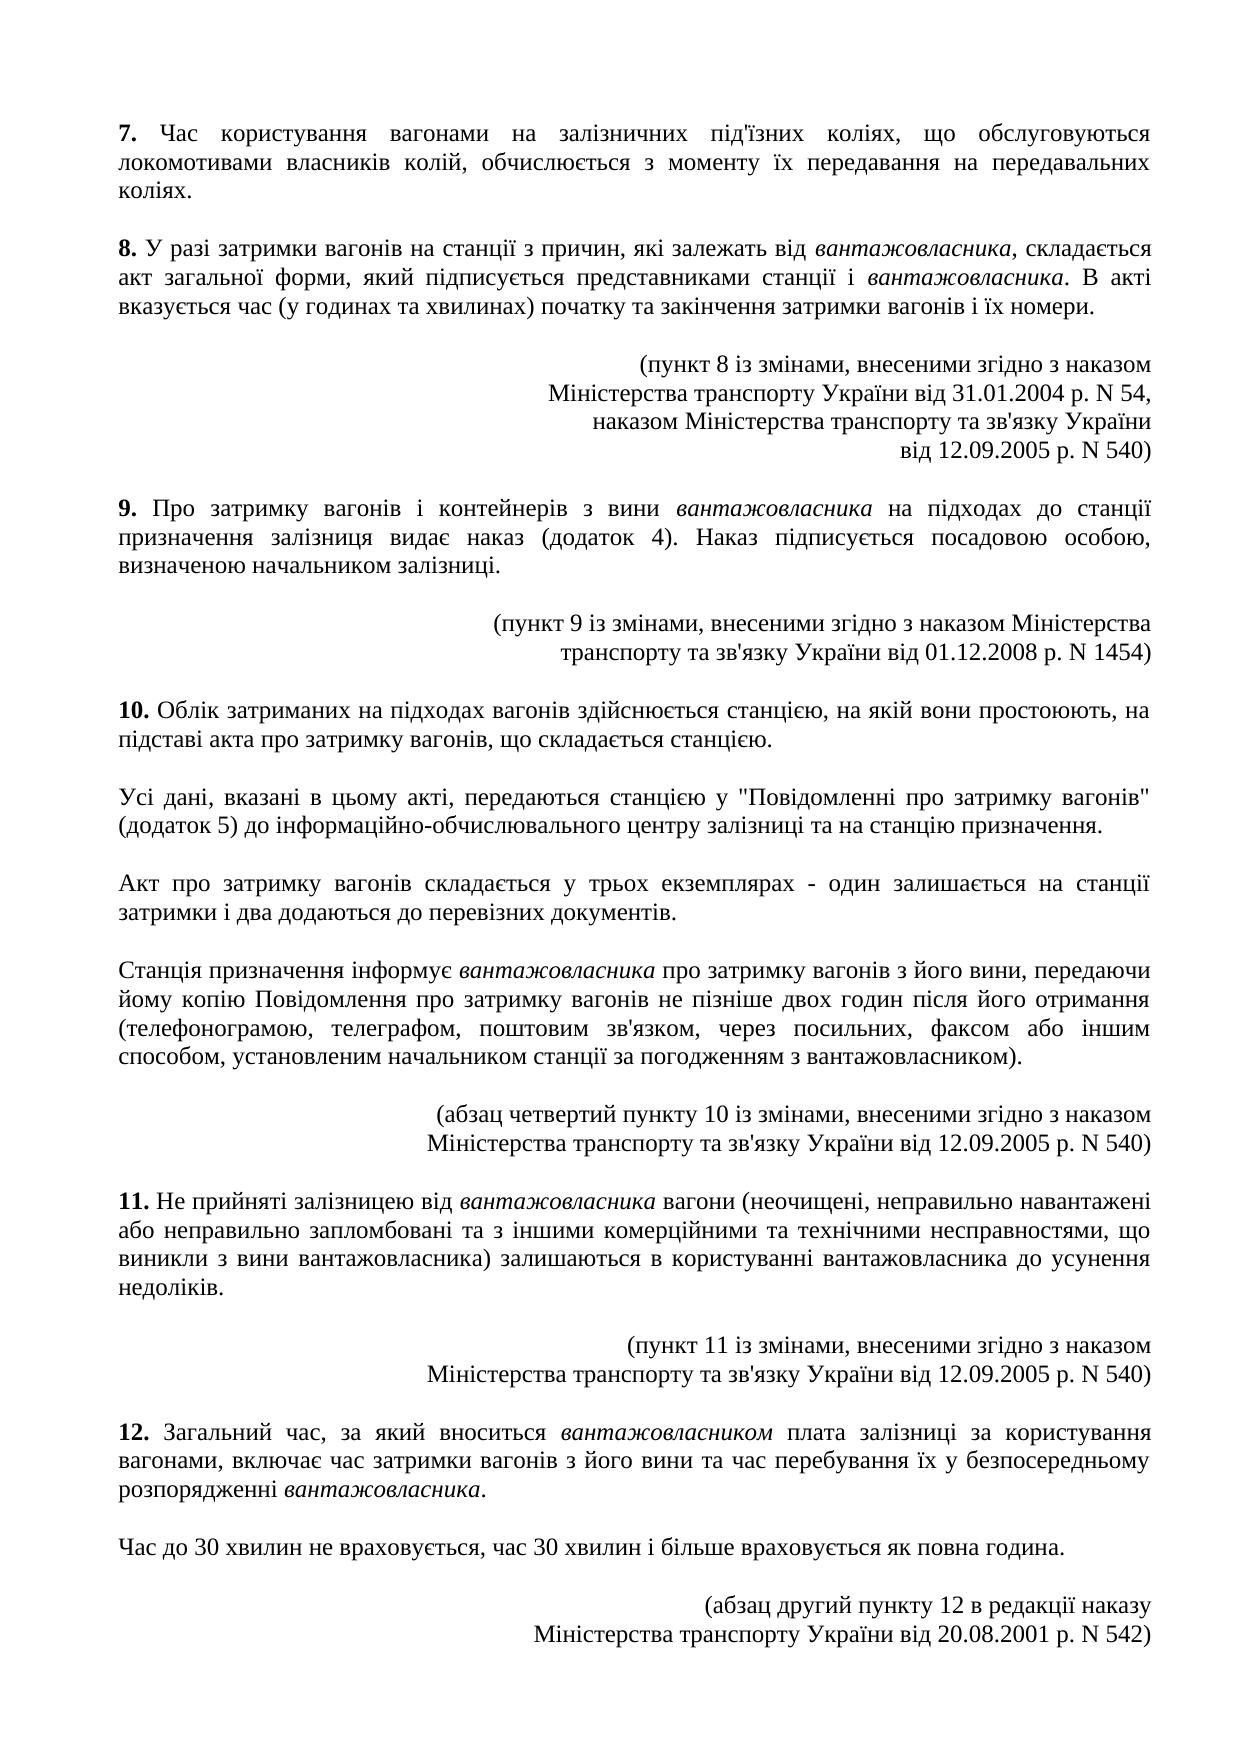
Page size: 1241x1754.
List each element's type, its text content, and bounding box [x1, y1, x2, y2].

text Акт про затримку вагонів складається у трьох екземплярах - один залишається на станції затримки і два додаються до перевізних документів. [118, 868, 1152, 926]
text Час до 30 хвилин не враховується, час 30 хвилин і більше враховується як повна година. [118, 1532, 1152, 1561]
text (пункт 9 із змінами, внесеними згідно з наказом Міністерства транспорту та зв'язку України від 01.12.2008 р. N 1454) [118, 608, 1152, 666]
text (пункт 8 із змінами, внесеними згідно з наказом Міністерства транспорту України від 31.01.2004 р. N 54, наказом Міністерства транспорту та зв'язку України від 12.09.2005 р. N 540) [118, 349, 1152, 464]
text 12. Загальний час, за який вноситься вантажовласником плата залізниці за користування вагонами, включає час затримки вагонів з його вини та час перебування їх у безпосередньому розпорядженні вантажовласника. [118, 1417, 1152, 1503]
text Станція призначення інформує вантажовласника про затримку вагонів з його вини, передаючи йому копію Повідомлення про затримку вагонів не пізніше двох годин після його отримання (телефонограмою, телеграфом, поштовим зв'язком, через посильних, факсом або іншим способом, установленим начальником станції за погодженням з вантажовласником). [118, 955, 1152, 1070]
text 7. Час користування вагонами на залізничних під'їзних коліях, що обслуговуються локомотивами власників колій, обчислюється з моменту їх передавання на передавальних коліях. [118, 118, 1152, 204]
text (пункт 11 із змінами, внесеними згідно з наказом Міністерства транспорту та зв'язку України від 12.09.2005 р. N 540) [118, 1330, 1152, 1388]
text 8. У разі затримки вагонів на станції з причин, які залежать від вантажовласника, складається акт загальної форми, який підписується представниками станції і вантажовласника. В акті вказується час (у годинах та хвилинах) початку та закінчення затримки вагонів і їх номери. [118, 233, 1152, 320]
text 10. Облік затриманих на підходах вагонів здійснюється станцією, на якій вони простоюють, на підставі акта про затримку вагонів, що складається станцією. [118, 695, 1152, 753]
text (абзац четвертий пункту 10 із змінами, внесеними згідно з наказом Міністерства транспорту та зв'язку України від 12.09.2005 р. N 540) [118, 1099, 1152, 1157]
text 9. Про затримку вагонів і контейнерів з вини вантажовласника на підходах до станції призначення залізниця видає наказ (додаток 4). Наказ підписується посадовою особою, визначеною начальником залізниці. [118, 493, 1152, 579]
text (абзац другий пункту 12 в редакції наказу Міністерства транспорту України від 20.08.2001 р. N 542) [118, 1590, 1152, 1648]
text 11. Не прийняті залізницею від вантажовласника вагони (неочищені, неправильно навантажені або неправильно запломбовані та з іншими комерційними та технічними несправностями, що виникли з вини вантажовласника) залишаються в користуванні вантажовласника до усунення недоліків. [118, 1186, 1152, 1301]
text Усі дані, вказані в цьому акті, передаються станцією у "Повідомленні про затримку вагонів" (додаток 5) до інформаційно-обчислювального центру залізниці та на станцію призначення. [118, 782, 1152, 839]
